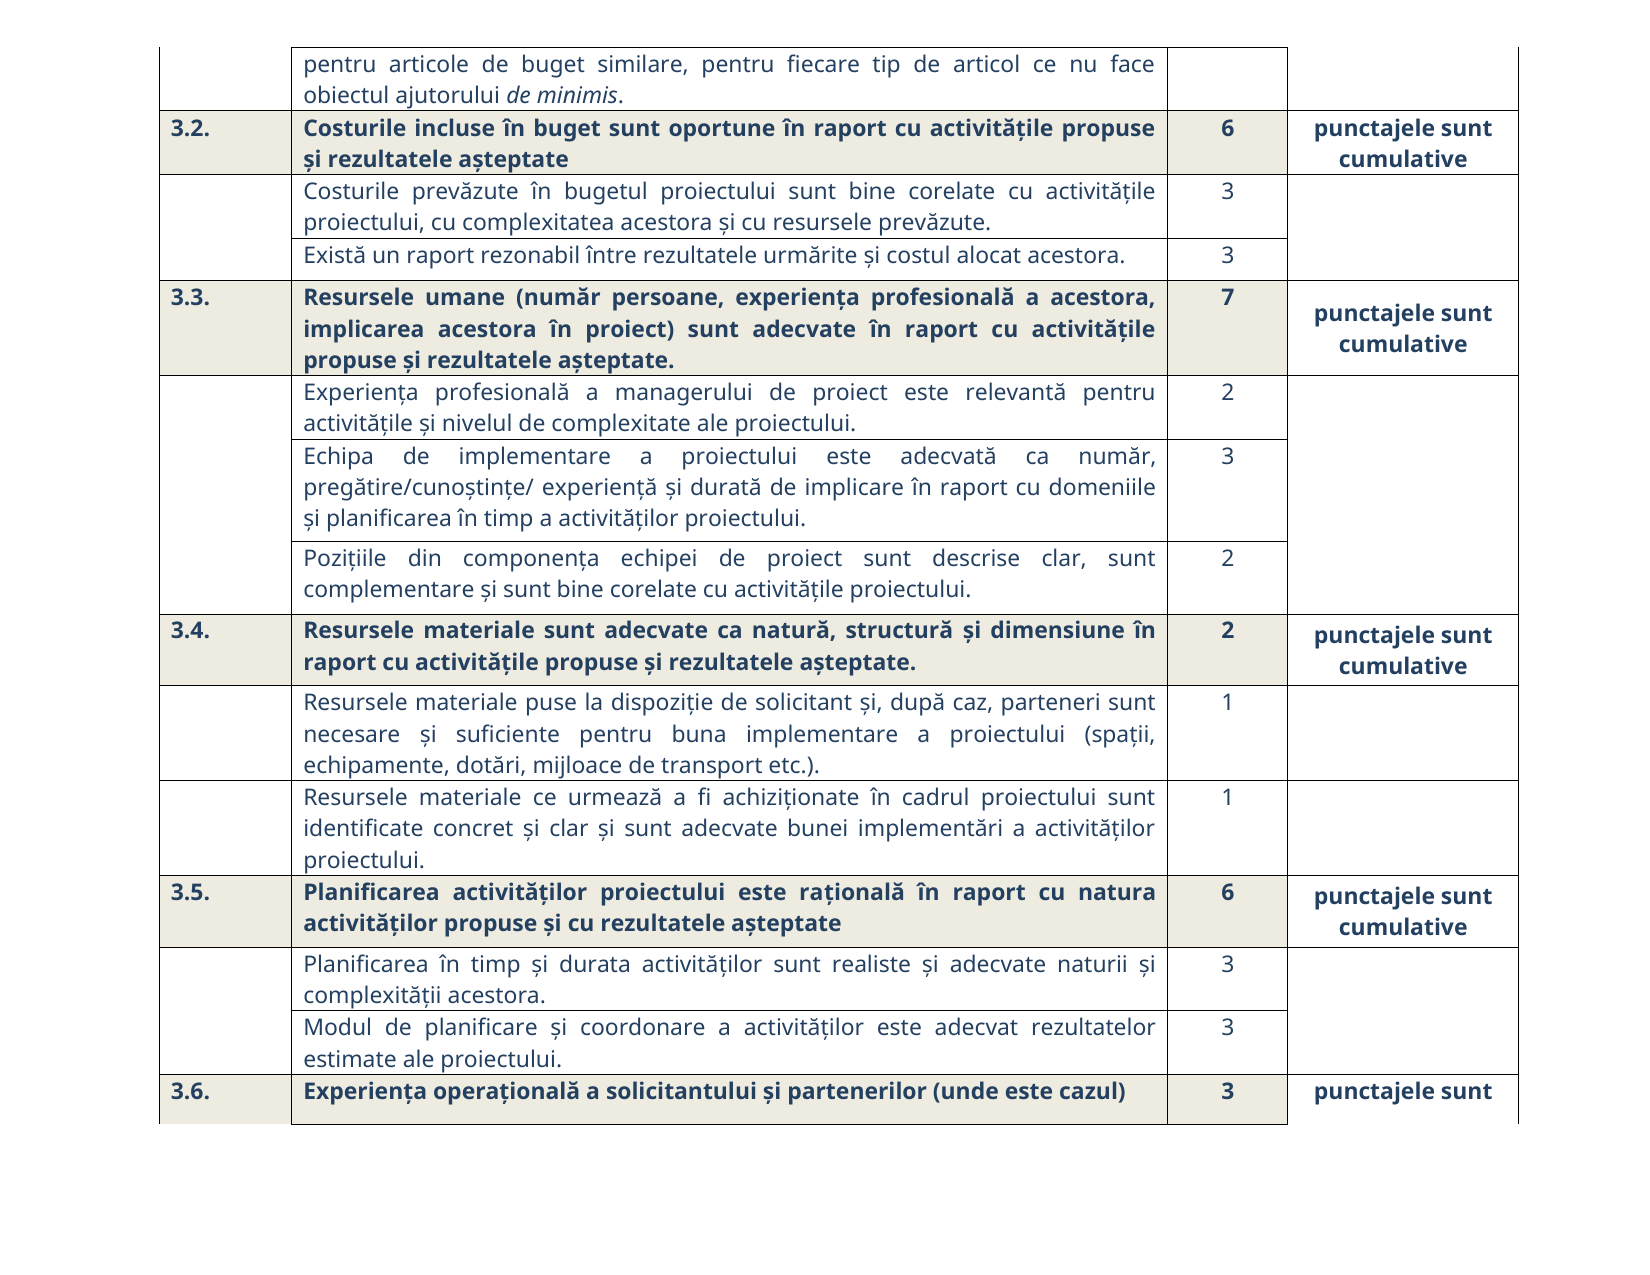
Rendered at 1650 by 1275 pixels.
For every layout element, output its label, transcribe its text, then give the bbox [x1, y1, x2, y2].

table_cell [292, 48, 1167, 110]
table_cell Planificarea în timp și durata activităţilor sunt realiste și adecvate naturii și complexității acestora. [292, 948, 1167, 1010]
table_cell Resursele umane (număr persoane, experiența profesională a acestora, implicarea acestora în proiect) sunt adecvate în raport cu activitățile propuse și rezultatele așteptate. [292, 281, 1167, 375]
table_cell 7 [1168, 281, 1287, 375]
table_cell 2 [1168, 542, 1287, 613]
table_cell 6 [1168, 876, 1287, 947]
table_cell 3.3. [160, 281, 291, 375]
table_cell Există un raport rezonabil între rezultatele urmărite și costul alocat acestora. [292, 239, 1167, 280]
table_cell 1 [1168, 781, 1287, 875]
table_cell [160, 439, 291, 613]
table_cell 3.2. [160, 111, 291, 174]
table_cell Costurile incluse în buget sunt oportune în raport cu activitățile propuse și rezultatele așteptate [292, 111, 1167, 174]
table_cell 3 [1168, 239, 1287, 280]
table_cell punctajele sunt cumulative [1288, 615, 1518, 685]
table_cell 3 [1168, 440, 1287, 541]
table_cell 1 [1168, 686, 1287, 780]
table_cell 3 [1168, 1011, 1287, 1074]
table_cell Resursele materiale sunt adecvate ca natură, structură şi dimensiune în raport cu activitățile propuse și rezultatele așteptate. [292, 615, 1167, 685]
table_cell [160, 948, 291, 1074]
table_cell 3.6. [160, 1075, 291, 1124]
table_cell 3.5. [160, 876, 291, 947]
table_cell punctajele sunt cumulative [1288, 876, 1518, 947]
table_cell 6 [1168, 111, 1287, 174]
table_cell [292, 1075, 1167, 1124]
table_cell Costurile prevăzute în bugetul proiectului sunt bine corelate cu activitățile proiectului, cu complexitatea acestora și cu resursele prevăzute. [292, 175, 1167, 238]
table_cell Pozițiile din componența echipei de proiect sunt descrise clar, sunt complementare și sunt bine corelate cu activitățile proiectului. [292, 542, 1167, 613]
table_cell [160, 781, 291, 875]
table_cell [1288, 1075, 1518, 1124]
table_cell 2 [1168, 376, 1287, 438]
table_cell 3.4. [160, 615, 291, 685]
table_cell [1288, 781, 1518, 875]
table_cell Planificarea activităților proiectului este raţională în raport cu natura activităților propuse și cu rezultatele așteptate [292, 876, 1167, 947]
table_cell punctajele sunt cumulative [1288, 111, 1518, 174]
table_cell [160, 175, 291, 280]
table_cell [1288, 686, 1518, 780]
table_cell [1288, 376, 1518, 613]
table_cell Experiența profesională a managerului de proiect este relevantă pentru activitățile și nivelul de complexitate ale proiectului. [292, 376, 1167, 438]
table_cell 2 [1168, 615, 1287, 685]
table_cell [160, 376, 291, 438]
table_cell 3 [1168, 175, 1287, 238]
table_cell 3 [1168, 48, 1287, 110]
table_cell Modul de planificare și coordonare a activităților este adecvat rezultatelor estimate ale proiectului. [292, 1011, 1167, 1074]
table_cell Resursele materiale ce urmează a fi achiziționate în cadrul proiectului sunt identificate concret și clar și sunt adecvate bunei implementări a activităților proiectului. [292, 781, 1167, 875]
table_cell 3 [1168, 948, 1287, 1010]
table_cell Resursele materiale puse la dispoziție de solicitant și, după caz, parteneri sunt necesare și suficiente pentru buna implementare a proiectului (spații, echipamente, dotări, mijloace de transport etc.). [292, 686, 1167, 780]
table_cell punctajele sunt cumulative [1288, 281, 1518, 375]
table_cell [160, 686, 291, 780]
table_cell 3 [1168, 1075, 1287, 1124]
table_cell Echipa de implementare a proiectului este adecvată ca număr, pregătire/cunoștințe/ experiență și durată de implicare în raport cu domeniile și planificarea în timp a activităților proiectului. [292, 440, 1167, 541]
table_cell [1288, 175, 1518, 280]
table_cell [1288, 948, 1518, 1074]
